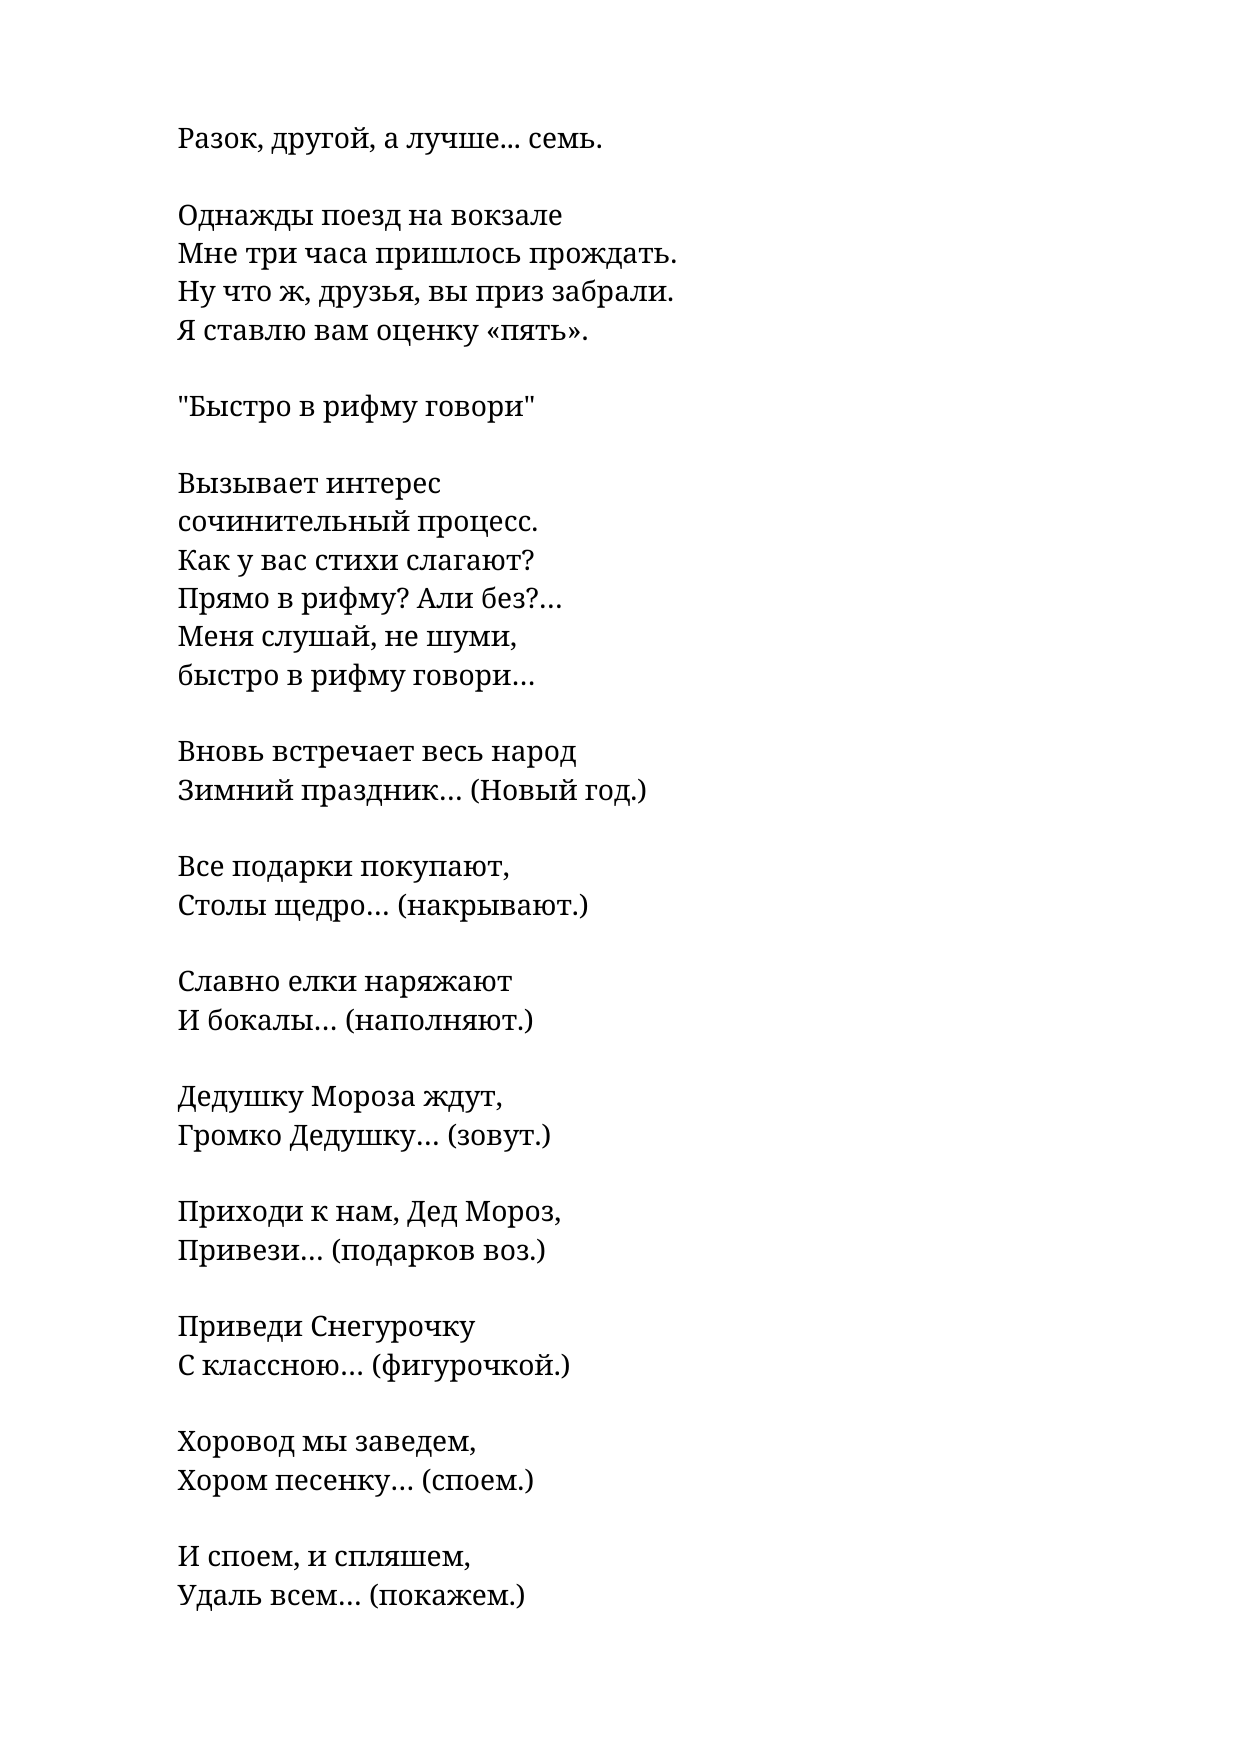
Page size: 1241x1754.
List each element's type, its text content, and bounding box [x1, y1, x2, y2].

text Как у вас стихи слагают? [177, 540, 1152, 578]
text Зимний праздник… (Новый год.) [177, 770, 1152, 808]
text Вызывает интерес [177, 463, 1152, 501]
text С классною… (фигурочкой.) [177, 1345, 1152, 1383]
text Приходи к нам, Дед Мороз, [177, 1191, 1152, 1230]
text сочинительный процесс. [177, 501, 1152, 540]
text Привези… (подарков воз.) [177, 1230, 1152, 1268]
text Ну что ж, друзья, вы приз забрали. [177, 271, 1152, 310]
text Столы щедро… (накрывают.) [177, 885, 1152, 923]
text Хором песенку… (споем.) [177, 1460, 1152, 1498]
text Мне три часа пришлось прождать. [177, 233, 1152, 271]
text И споем, и спляшем, [177, 1536, 1152, 1575]
text Прямо в рифму? Али без?… [177, 578, 1152, 616]
text Разок, другой, а лучше... семь. [177, 118, 1152, 156]
text Меня слушай, не шуми, [177, 616, 1152, 655]
text Громко Дедушку… (зовут.) [177, 1115, 1152, 1153]
text Хоровод мы заведем, [177, 1421, 1152, 1460]
text "Быстро в рифму говори" [177, 386, 1152, 425]
text Дедушку Мороза ждут, [177, 1076, 1152, 1115]
text Славно елки наряжают [177, 961, 1152, 1000]
text Я ставлю вам оценку «пять». [177, 310, 1152, 348]
text Удаль всем… (покажем.) [177, 1575, 1152, 1613]
text Все подарки покупают, [177, 846, 1152, 885]
text И бокалы… (наполняют.) [177, 1000, 1152, 1038]
text Приведи Снегурочку [177, 1306, 1152, 1345]
text Вновь встречает весь народ [177, 731, 1152, 770]
text Однажды поезд на вокзале [177, 195, 1152, 233]
text быстро в рифму говори… [177, 655, 1152, 693]
